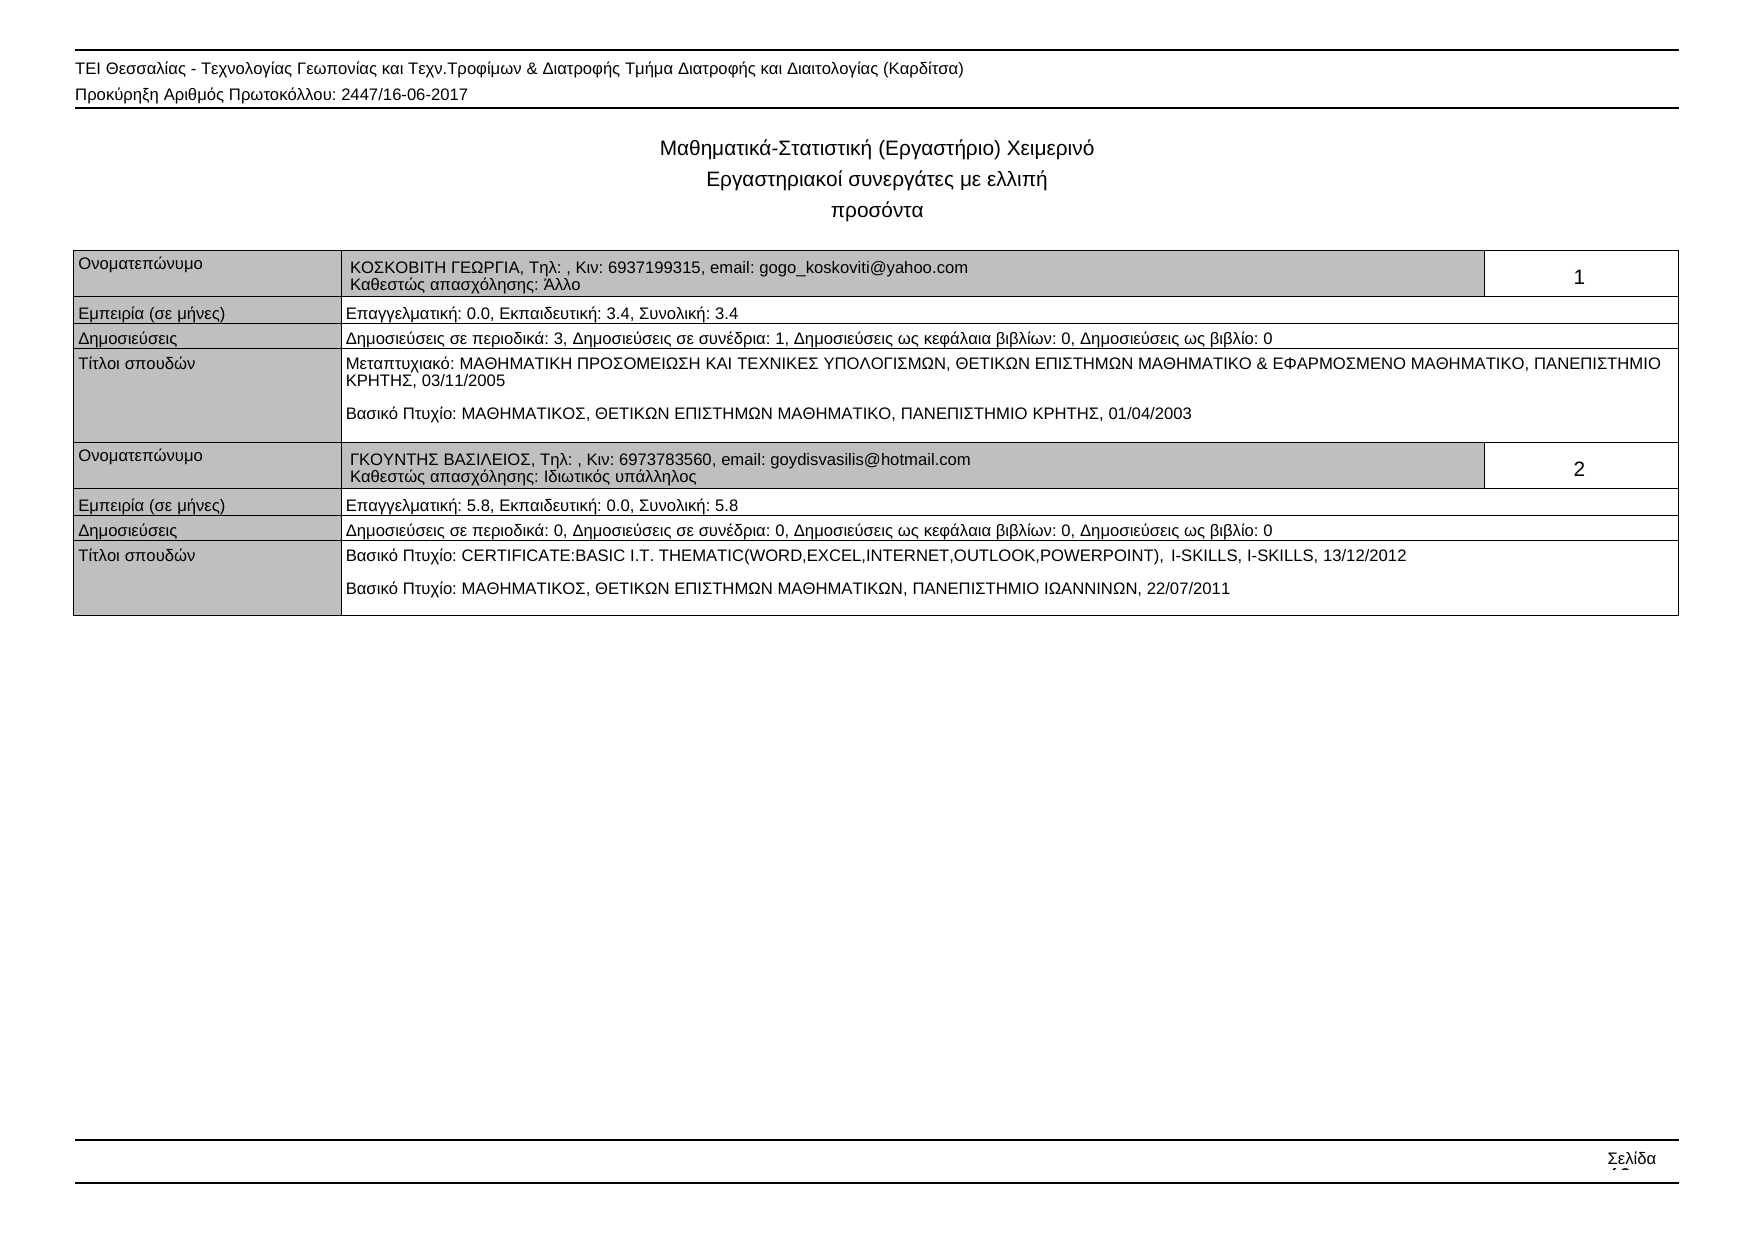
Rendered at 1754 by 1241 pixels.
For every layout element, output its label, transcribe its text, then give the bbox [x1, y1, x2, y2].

table_cell Βασικό Πτυχίο: CERTIFICATE:BASIC I.T. THEMATIC(WORD,EXCEL,INTERNET,OUTLOOK,POWERPOINT), I-SKILLS, I-SKILLS, 13/12/2012 Βασικό Πτυχίο: ΜΑΘΗΜΑΤΙΚΟΣ, ΘΕΤΙΚΩΝ ΕΠΙΣΤΗΜΩΝ ΜΑΘΗΜΑΤΙΚΩΝ, ΠΑΝΕΠΙΣΤΗΜΙΟ ΙΩΑΝΝΙΝΩΝ, 22/07/2011 [342, 541, 1678, 615]
table_header 1 [1485, 251, 1678, 296]
table_cell Δημοσιεύσεις [74, 516, 341, 540]
table_cell Εμπειρία (σε μήνες) [74, 297, 341, 323]
table_cell Τίτλοι σπουδών [74, 349, 341, 442]
table_header Ονοματεπώνυμο [74, 251, 341, 296]
text Μαθηματικά-Στατιστική (Εργαστήριο) Χειμερινό Εργαστηριακοί συνεργάτες με ελλιπή προσόντα [657, 136, 1097, 222]
table_cell 2 [1485, 443, 1678, 488]
table_cell Τίτλοι σπουδών [74, 541, 341, 615]
table_header ΚΟΣΚΟΒΙΤΗ ΓΕΩΡΓΙΑ, Τηλ: , Κιν: 6937199315, email: gogo_koskoviti@yahoo.com Καθεστώς απασχόλησης: Άλλο [342, 251, 1484, 296]
table_cell Εμπειρία (σε μήνες) [74, 489, 341, 515]
table_cell Επαγγελματική: 0.0, Εκπαιδευτική: 3.4, Συνολική: 3.4 [342, 297, 1678, 323]
table_cell Δημοσιεύσεις σε περιοδικά: 3, Δημοσιεύσεις σε συνέδρια: 1, Δημοσιεύσεις ως κεφάλαια βιβλίων: 0, Δημοσιεύσεις ως βιβλίο: 0 [342, 324, 1678, 348]
table_cell Δημοσιεύσεις σε περιοδικά: 0, Δημοσιεύσεις σε συνέδρια: 0, Δημοσιεύσεις ως κεφάλαια βιβλίων: 0, Δημοσιεύσεις ως βιβλίο: 0 [342, 516, 1678, 540]
table_cell Επαγγελματική: 5.8, Εκπαιδευτική: 0.0, Συνολική: 5.8 [342, 489, 1678, 515]
table_cell Δημοσιεύσεις [74, 324, 341, 348]
table_cell Ονοματεπώνυμο [74, 443, 341, 488]
table_cell ΓΚΟΥΝΤΗΣ ΒΑΣΙΛΕΙΟΣ, Τηλ: , Κιν: 6973783560, email: goydisvasilis@hotmail.com Καθεστώς απασχόλησης: Ιδιωτικός υπάλληλος [342, 443, 1484, 488]
table_cell Μεταπτυχιακό: ΜΑΘΗΜΑΤΙΚΗ ΠΡΟΣΟΜΕΙΩΣΗ ΚΑΙ ΤΕΧΝΙΚΕΣ ΥΠΟΛΟΓΙΣΜΩΝ, ΘΕΤΙΚΩΝ ΕΠΙΣΤΗΜΩΝ ΜΑΘΗΜΑΤΙΚΟ & ΕΦΑΡΜΟΣΜΕΝΟ ΜΑΘΗΜΑΤΙΚΟ, ΠΑΝΕΠΙΣΤΗΜΙΟ ΚΡΗΤΗΣ, 03/11/2005 Βασικό Πτυχίο: ΜΑΘΗΜΑΤΙΚΟΣ, ΘΕΤΙΚΩΝ ΕΠΙΣΤΗΜΩΝ ΜΑΘΗΜΑΤΙΚΟ, ΠΑΝΕΠΙΣΤΗΜΙΟ ΚΡΗΤΗΣ, 01/04/2003 [342, 349, 1678, 442]
